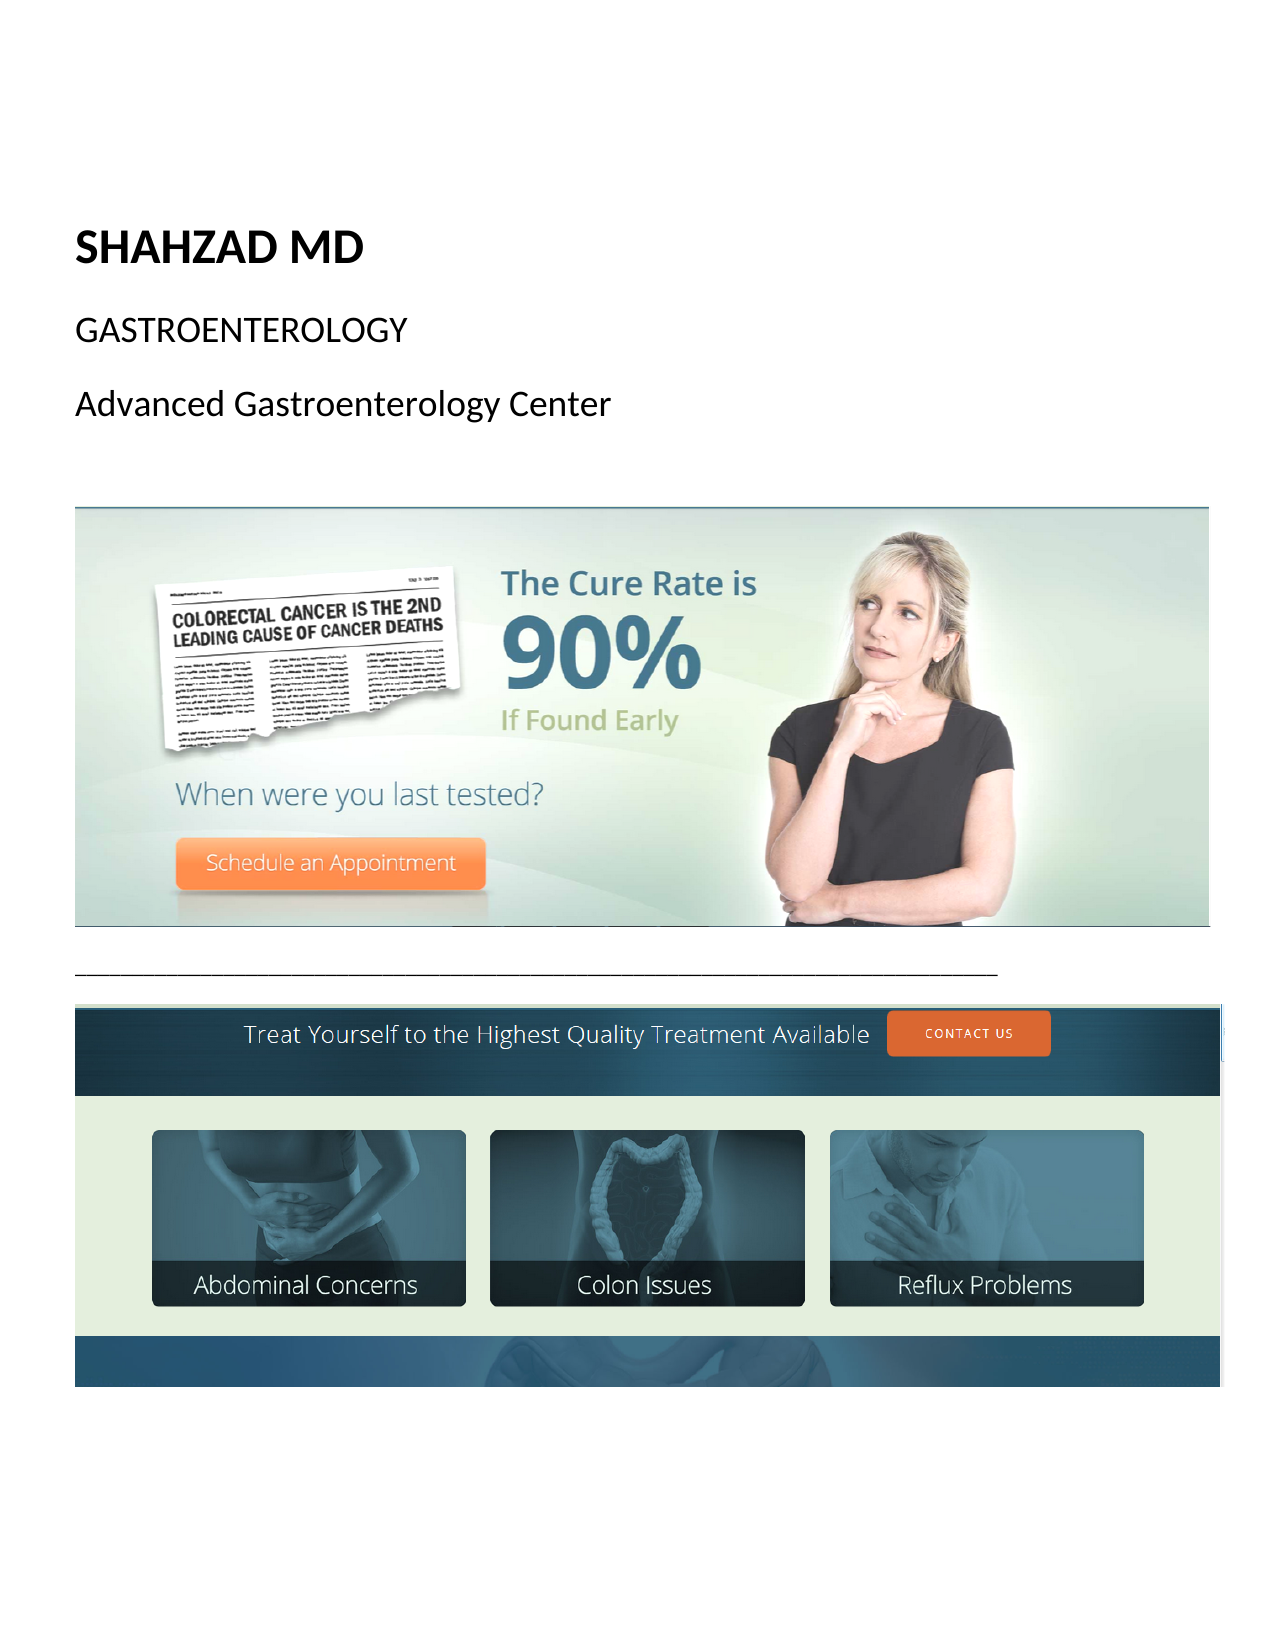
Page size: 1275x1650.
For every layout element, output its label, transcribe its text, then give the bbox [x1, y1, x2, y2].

text GASTROENTEROLOGY [75, 306, 1200, 352]
text _________________________________________________________________________________ [75, 951, 1200, 979]
text Advanced Gastroenterology Center [75, 379, 1200, 425]
text SHAHZAD MD [75, 215, 1200, 276]
picture [75, 1004, 1225, 1387]
